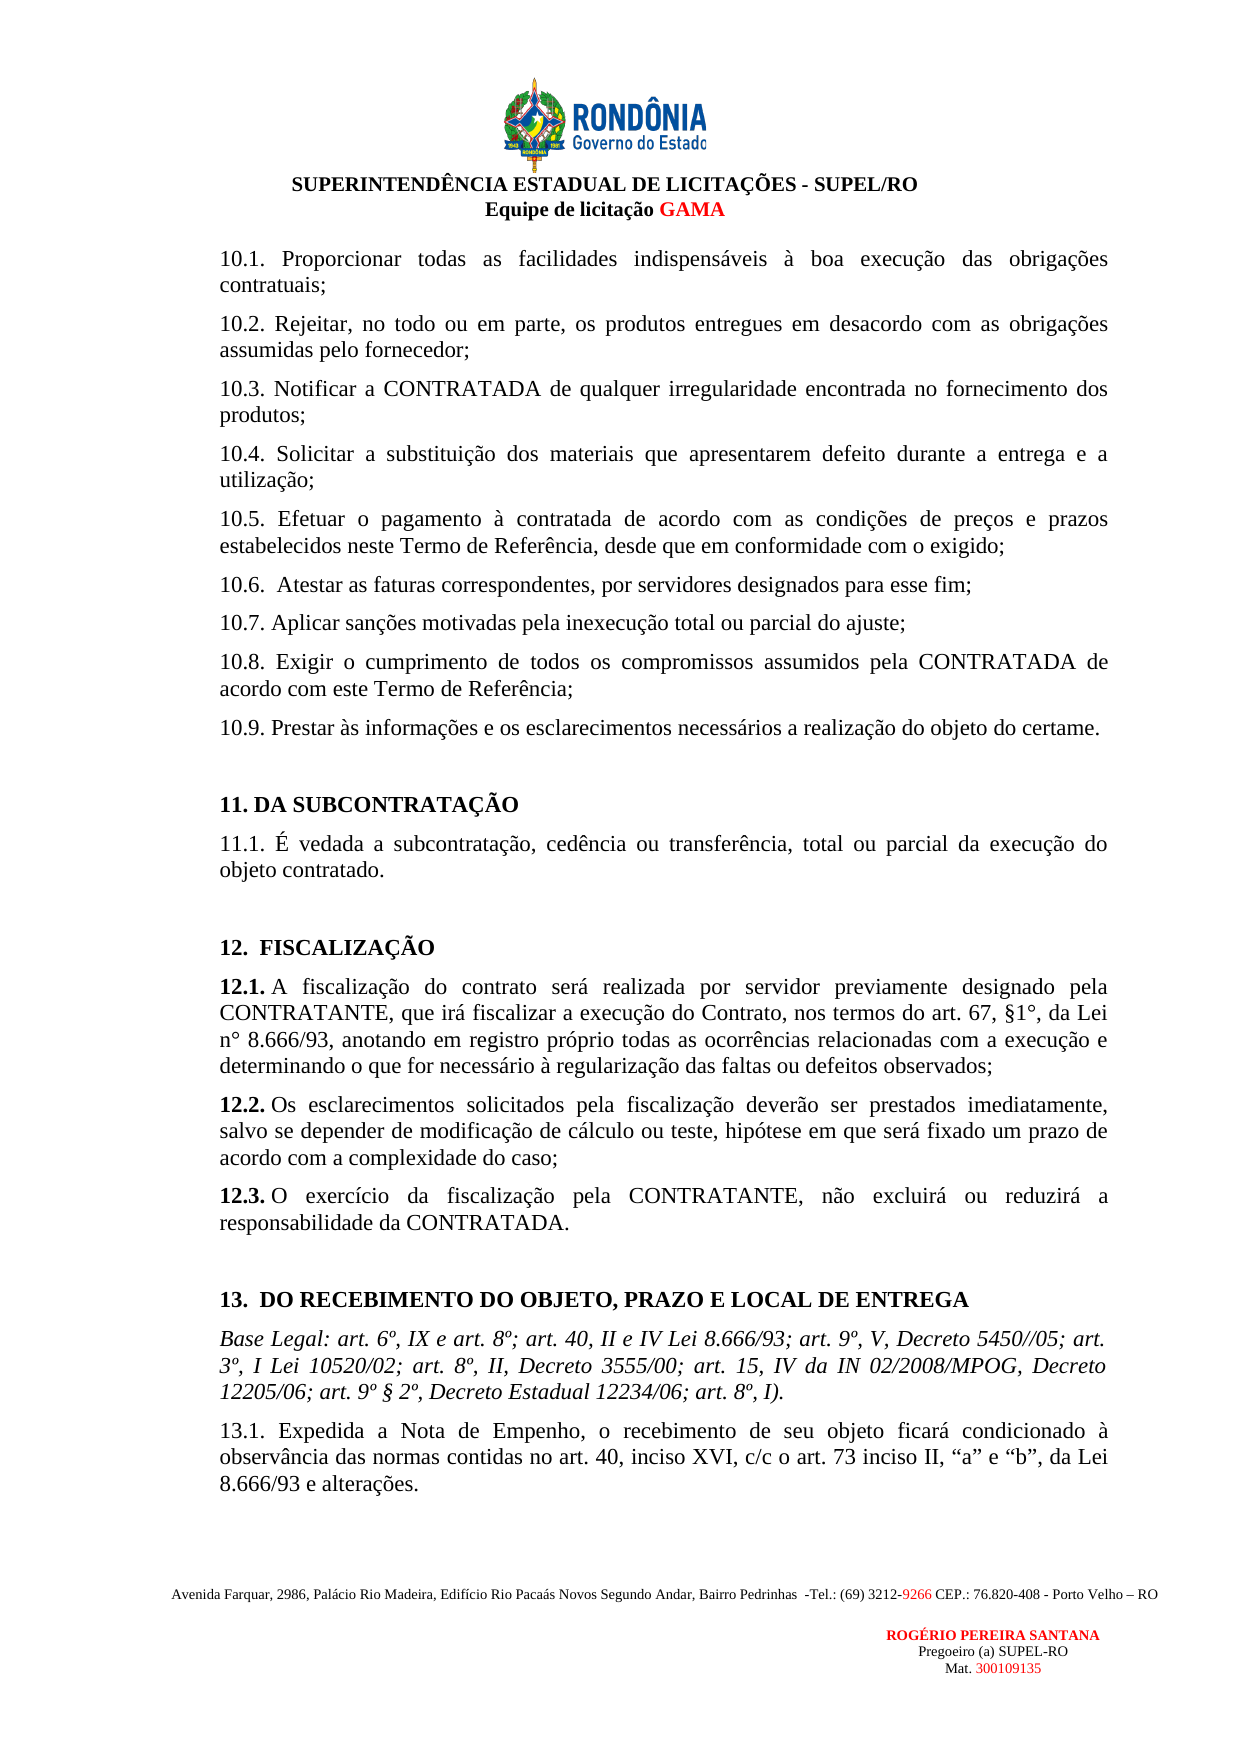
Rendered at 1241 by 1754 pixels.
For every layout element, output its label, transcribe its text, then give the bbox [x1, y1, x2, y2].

text 10.4. Solicitar a substituição dos materiais que apresentarem defeito durante a entrega e a utilização; [219, 440, 1109, 493]
text 10.3. Notificar a CONTRATADA de qualquer irregularidade encontrada no fornecimento dos produtos; [219, 375, 1109, 428]
text 11. DA SUBCONTRATAÇÃO [219, 791, 1109, 818]
text 12.1. A fiscalização do contrato será realizada por servidor previamente designado pela CONTRATANTE, que irá fiscalizar a execução do Contrato, nos termos do art. 67, §1°, da Lei n° 8.666/93, anotando em registro próprio todas as ocorrências relacionadas com a execução e determinando o que for necessário à regularização das faltas ou defeitos observados; [219, 973, 1109, 1078]
text 12.3. O exercício da fiscalização pela CONTRATANTE, não excluirá ou reduzirá a responsabilidade da CONTRATADA. [219, 1182, 1109, 1235]
text 13. DO RECEBIMENTO DO OBJETO, PRAZO E LOCAL DE ENTREGA [219, 1287, 1109, 1313]
text 10.6. Atestar as faturas correspondentes, por servidores designados para esse fim; [219, 571, 1109, 597]
text 12.2. Os esclarecimentos solicitados pela fiscalização deverão ser prestados imediatamente, salvo se depender de modificação de cálculo ou teste, hipótese em que será fixado um prazo de acordo com a complexidade do caso; [219, 1091, 1109, 1170]
picture [503, 77, 707, 173]
text 10.7. Aplicar sanções motivadas pela inexecução total ou parcial do ajuste; [219, 609, 1109, 636]
text 10.2. Rejeitar, no todo ou em parte, os produtos entregues em desacordo com as obrigações assumidas pelo fornecedor; [219, 310, 1109, 362]
text 12. FISCALIZAÇÃO [219, 934, 1109, 961]
text 11.1. É vedada a subcontratação, cedência ou transferência, total ou parcial da execução do objeto contratado. [219, 830, 1109, 883]
text 10.9. Prestar às informações e os esclarecimentos necessários a realização do objeto do certame. [219, 713, 1109, 740]
text 10.8. Exigir o cumprimento de todos os compromissos assumidos pela CONTRATADA de acordo com este Termo de Referência; [219, 648, 1109, 701]
text 10.1. Proporcionar todas as facilidades indispensáveis à boa execução das obrigações contratuais; [219, 244, 1109, 297]
text 13.1. Expedida a Nota de Empenho, o recebimento de seu objeto ficará condicionado à observância das normas contidas no art. 40, inciso XVI, c/c o art. 73 inciso II, “a” e “b”, da Lei 8.666/93 e alterações. [219, 1417, 1109, 1496]
text Base Legal: art. 6º, IX e art. 8º; art. 40, II e IV Lei 8.666/93; art. 9º, V, Decreto 5450//05; art. 3º, I Lei 10520/02; art. 8º, II, Decreto 3555/00; art. 15, IV da IN 02/2008/MPOG, Decreto 12205/06; art. 9º § 2º, Decreto Estadual 12234/06; art. 8º, I). [219, 1325, 1109, 1404]
text 10.5. Efetuar o pagamento à contratada de acordo com as condições de preços e prazos estabelecidos neste Termo de Referência, desde que em conformidade com o exigido; [219, 505, 1109, 558]
